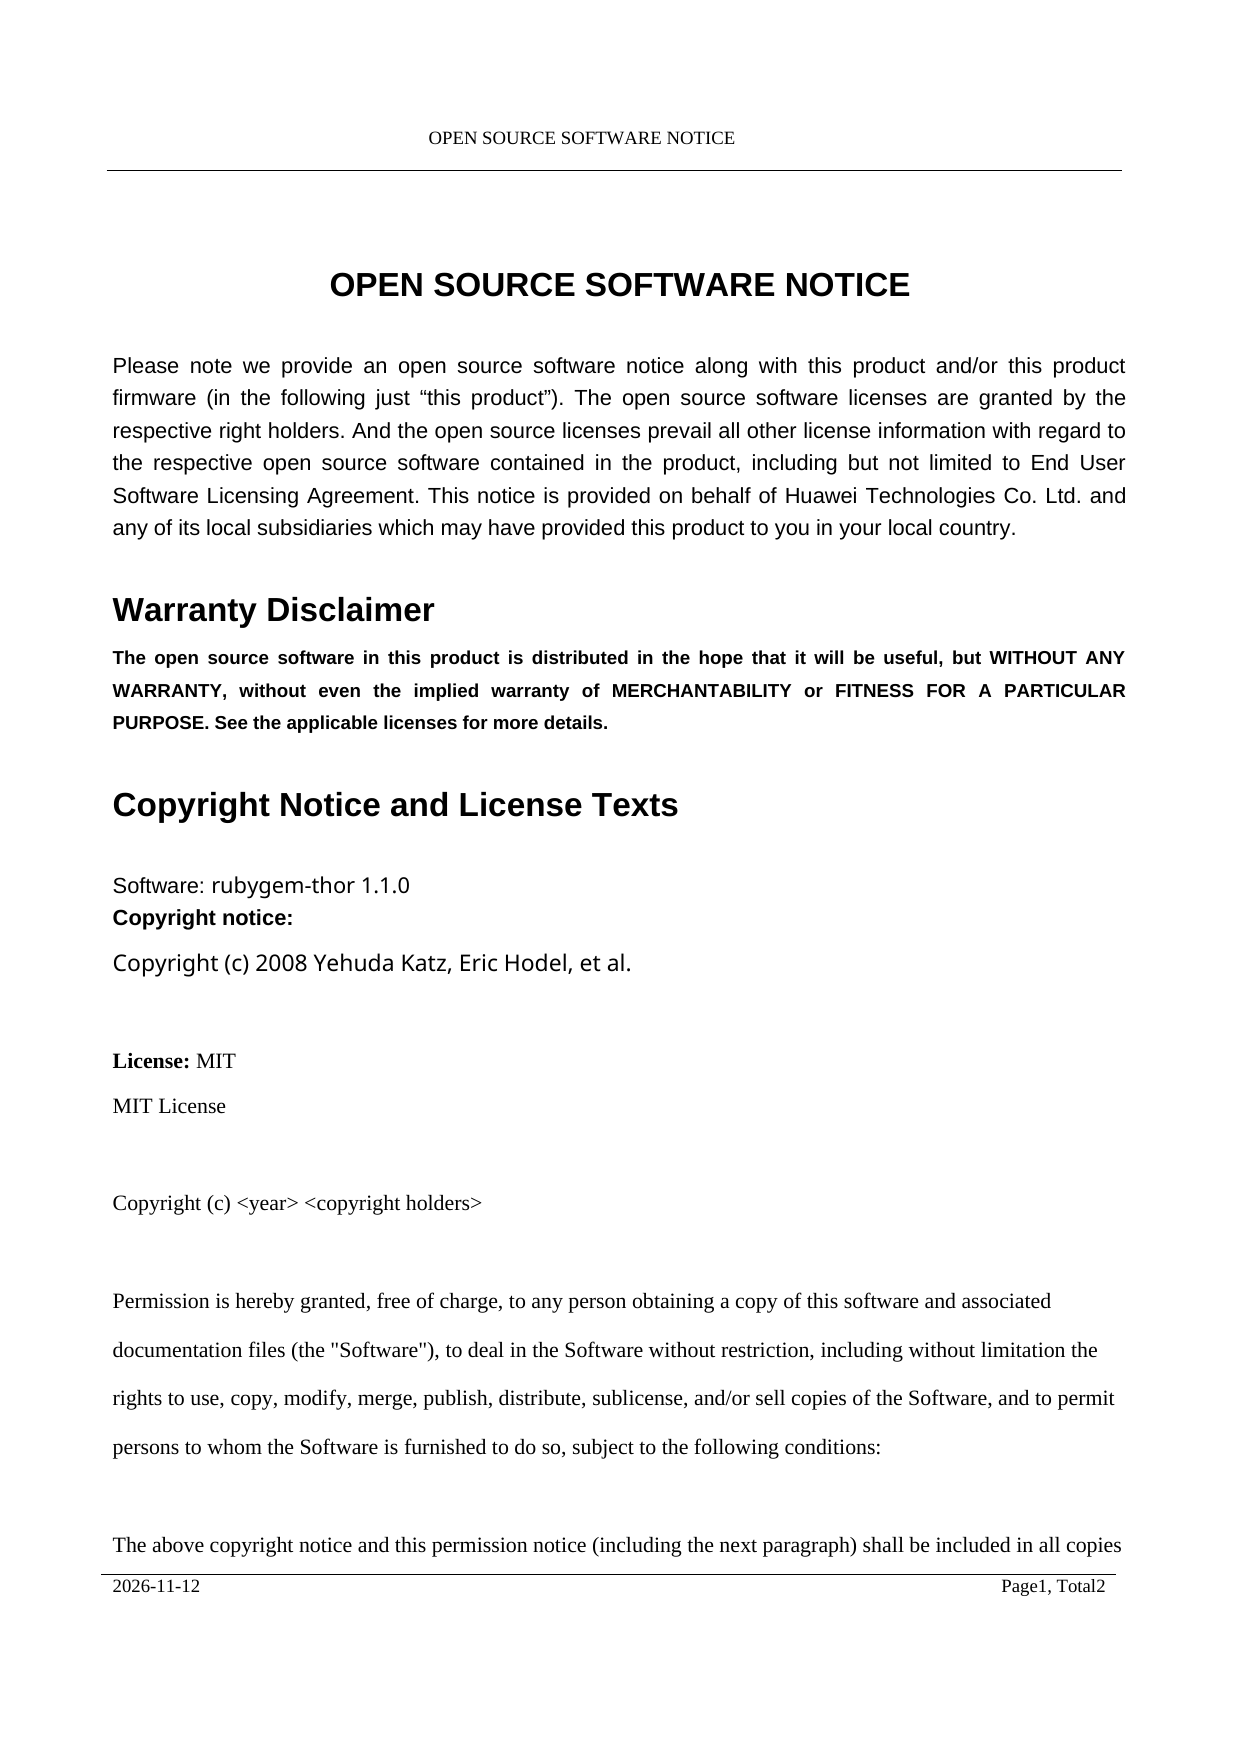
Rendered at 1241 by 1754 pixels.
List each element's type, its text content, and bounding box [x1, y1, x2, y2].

text Warranty Disclaimer [112, 576, 1128, 641]
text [112, 1089, 1128, 1560]
text Copyright Notice and License Texts [112, 771, 1128, 836]
text The open source software in this product is distributed in the hope that it will be useful, but WITHOUT ANY WARRANTY, without even the implied warranty of MERCHANTABILITY or FITNESS FOR A PARTICULAR PURPOSE. See the applicable licenses for more details. [112, 641, 1128, 739]
text Copyright notice: [112, 901, 1128, 934]
text OPEN SOURCE SOFTWARE NOTICE [112, 251, 1128, 316]
text Copyright (c) 2008 Yehuda Katz, Eric Hodel, et al. [112, 947, 1128, 1028]
text License: MIT [112, 1044, 1128, 1077]
text Software: rubygem-thor 1.1.0 [112, 869, 1128, 901]
text Please note we provide an open source software notice along with this product and/or this product firmware (in the following just “this product”). The open source software licenses are granted by the respective right holders. And the open source licenses prevail all other license information with regard to the respective open source software contained in the product, including but not limited to End User Software Licensing Agreement. This notice is provided on behalf of Huawei Technologies Co. Ltd. and any of its local subsidiaries which may have provided this product to you in your local country. [112, 349, 1128, 544]
